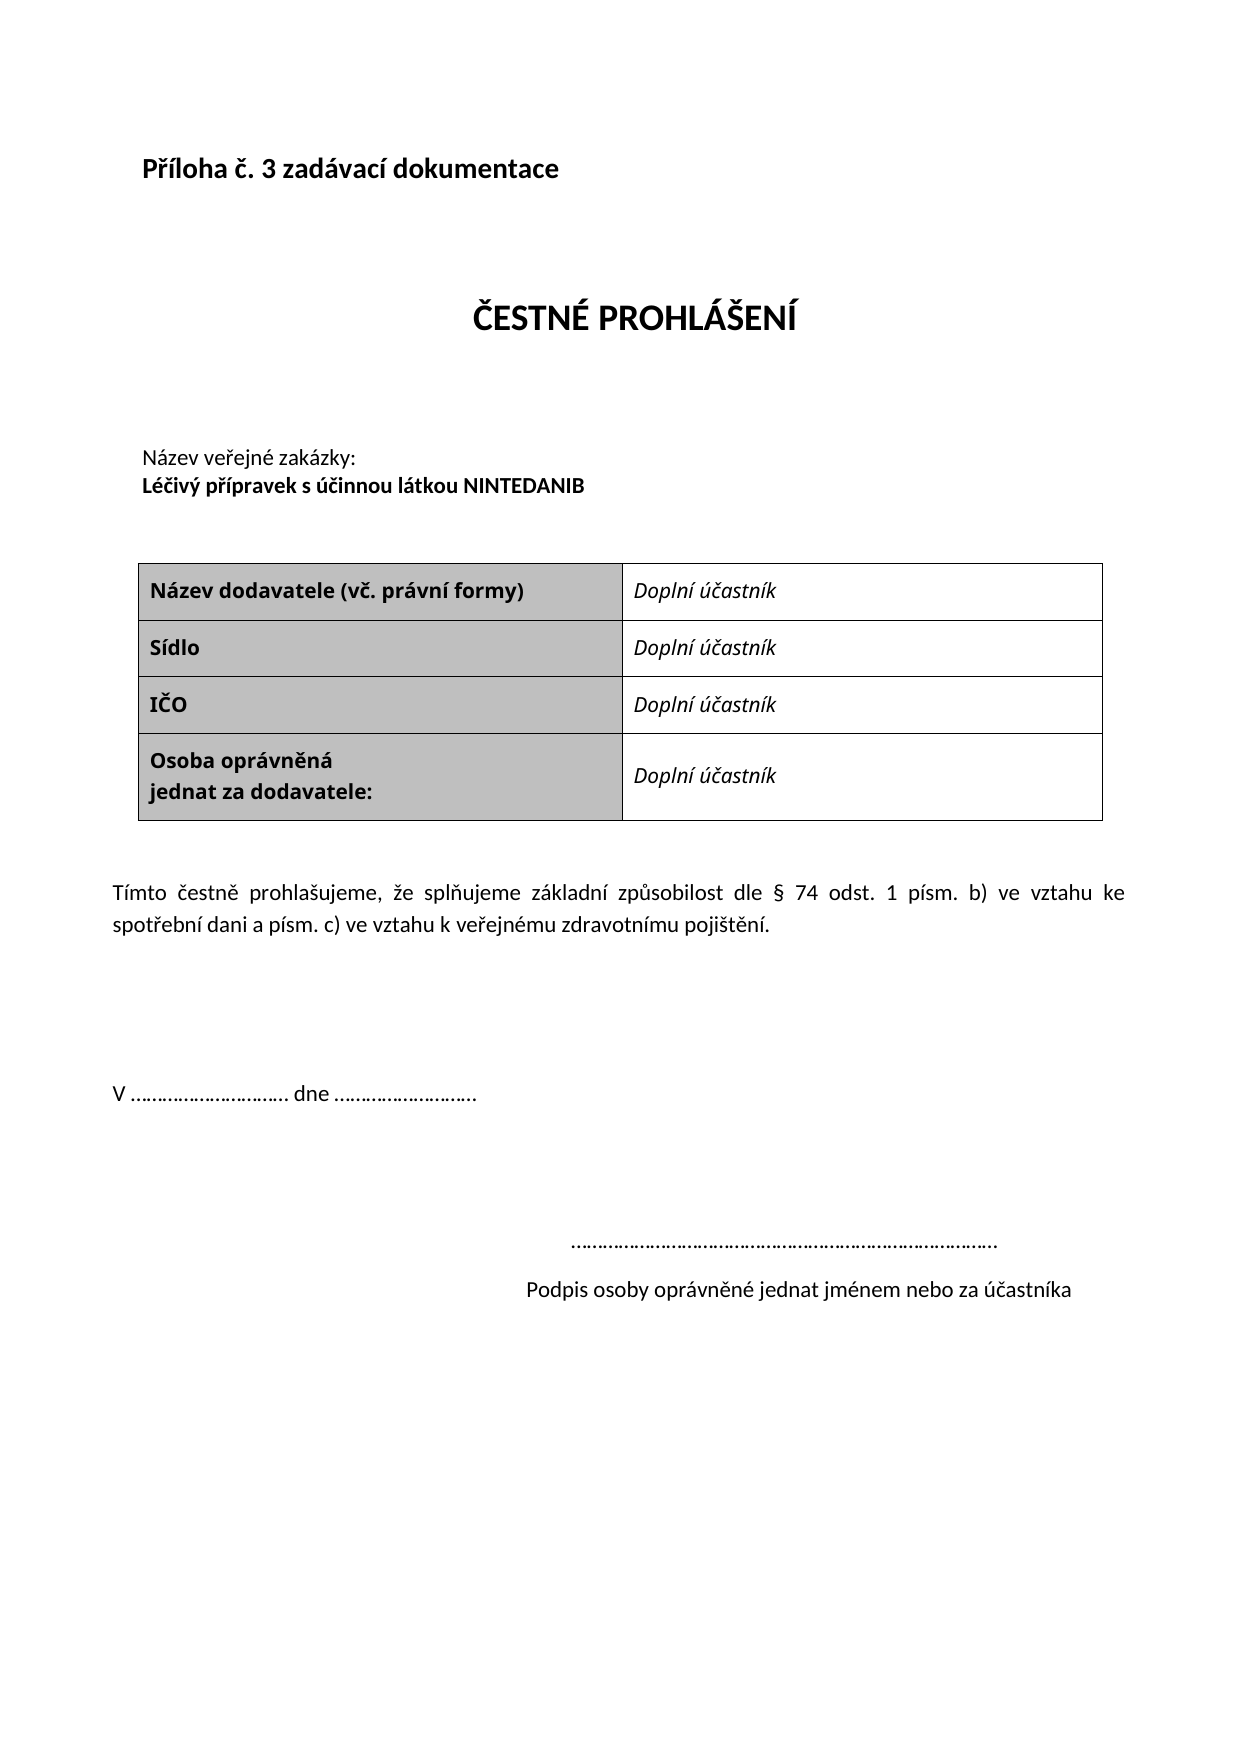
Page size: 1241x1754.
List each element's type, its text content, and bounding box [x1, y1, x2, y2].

table_header Název dodavatele (vč. právní formy) [139, 564, 622, 620]
table_cell Osoba oprávněná jednat za dodavatele: [139, 734, 622, 820]
table_cell Doplní účastník [623, 677, 1102, 733]
table_cell Doplní účastník [623, 621, 1102, 676]
table_cell Sídlo [139, 621, 622, 676]
table_header Doplní účastník [623, 564, 1102, 620]
text ČESTNÉ PROHLÁŠENÍ [142, 294, 1128, 339]
table_cell IČO [139, 677, 622, 733]
text Příloha č. 3 zadávací dokumentace [142, 150, 1128, 186]
table_cell Doplní účastník [623, 734, 1102, 820]
text Podpis osoby oprávněné jednat jménem nebo za účastníka [112, 1275, 1128, 1303]
text Léčivý přípravek s účinnou látkou NINTEDANIB [142, 471, 1128, 499]
text Tímto čestně prohlašujeme, že splňujeme základní způsobilost dle § 74 odst. 1 písm. b) ve vztahu ke spotřební dani a písm. c) ve vztahu k veřejnému zdravotnímu pojištění. [112, 878, 1128, 938]
text V ………………………… dne ……………………… [112, 1079, 1128, 1107]
text Název veřejné zakázky: [112, 443, 1128, 471]
text ……………………………………………………………………… [112, 1226, 1128, 1254]
